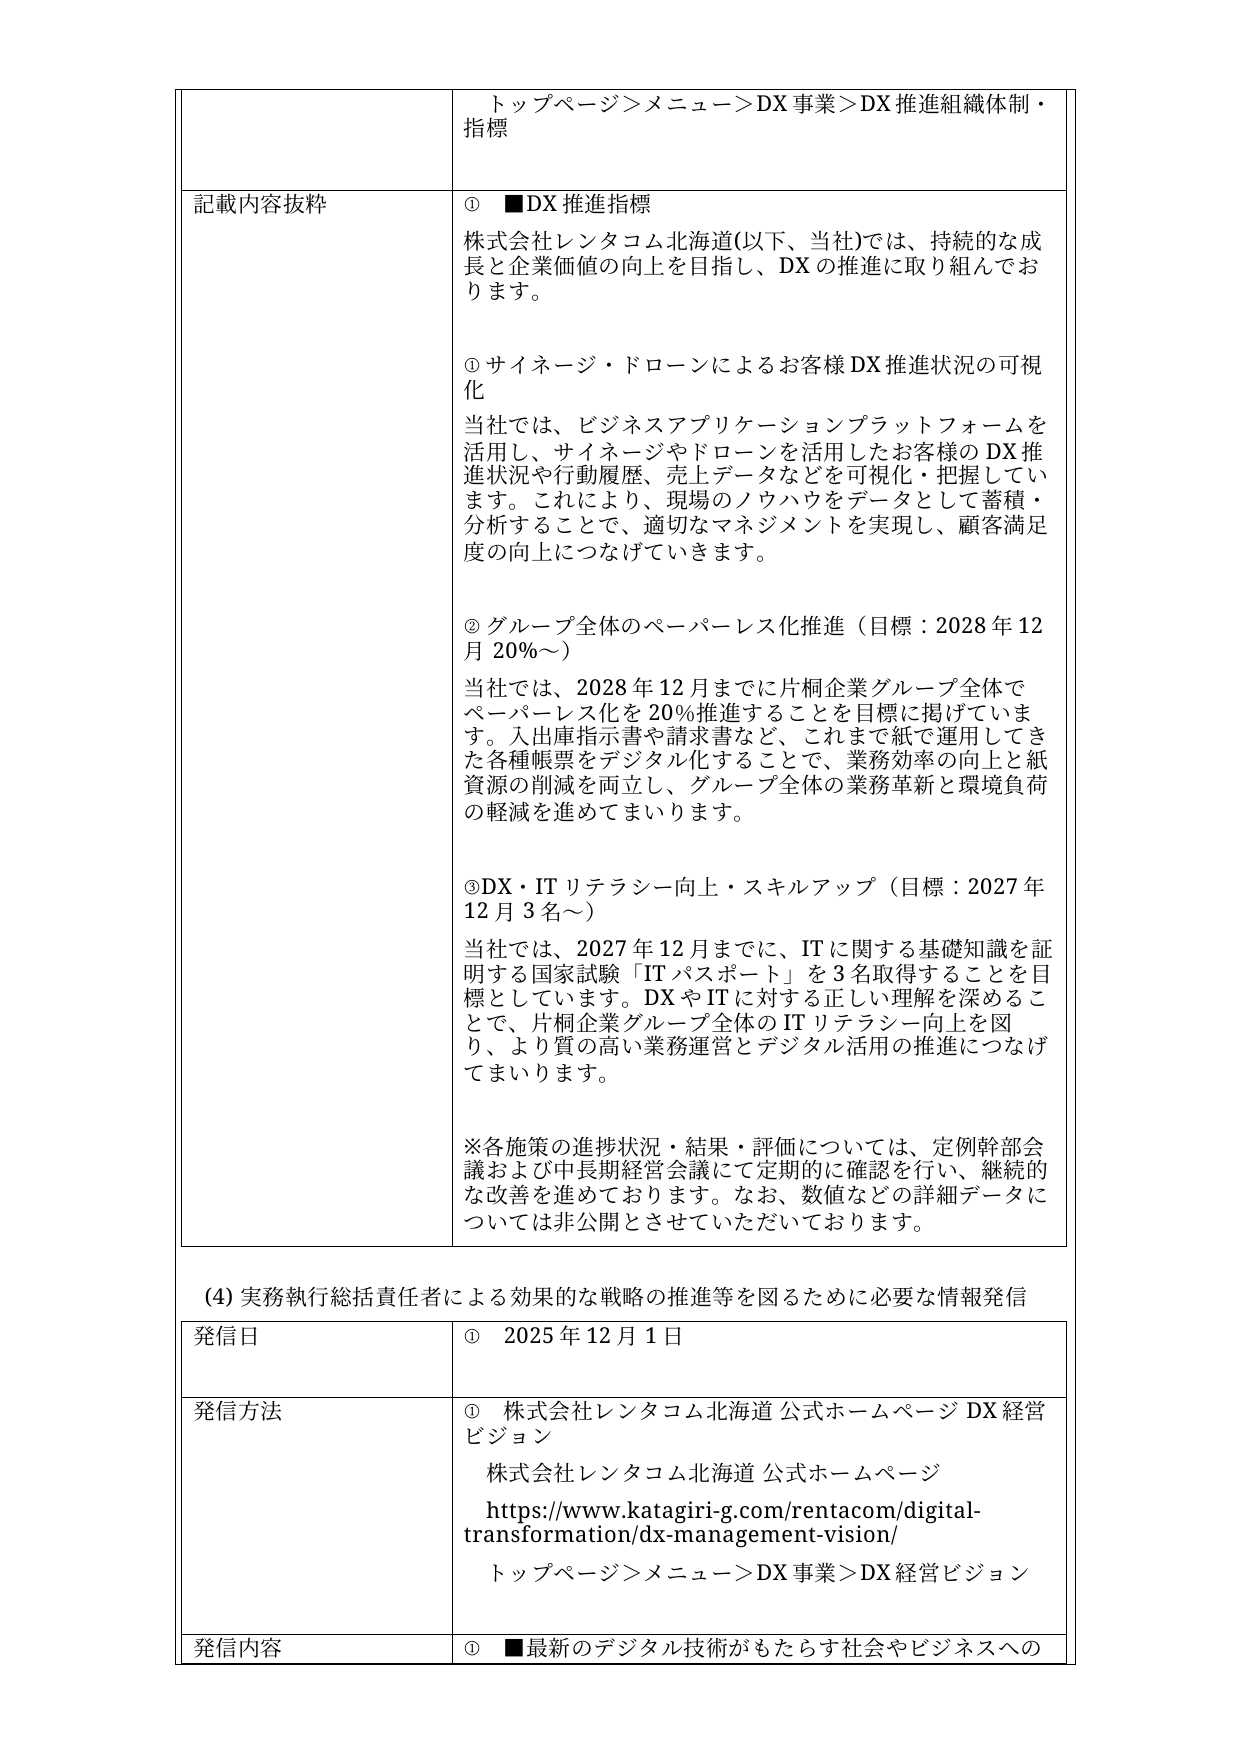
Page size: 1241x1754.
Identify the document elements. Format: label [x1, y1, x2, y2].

table_cell [176, 90, 1075, 1664]
